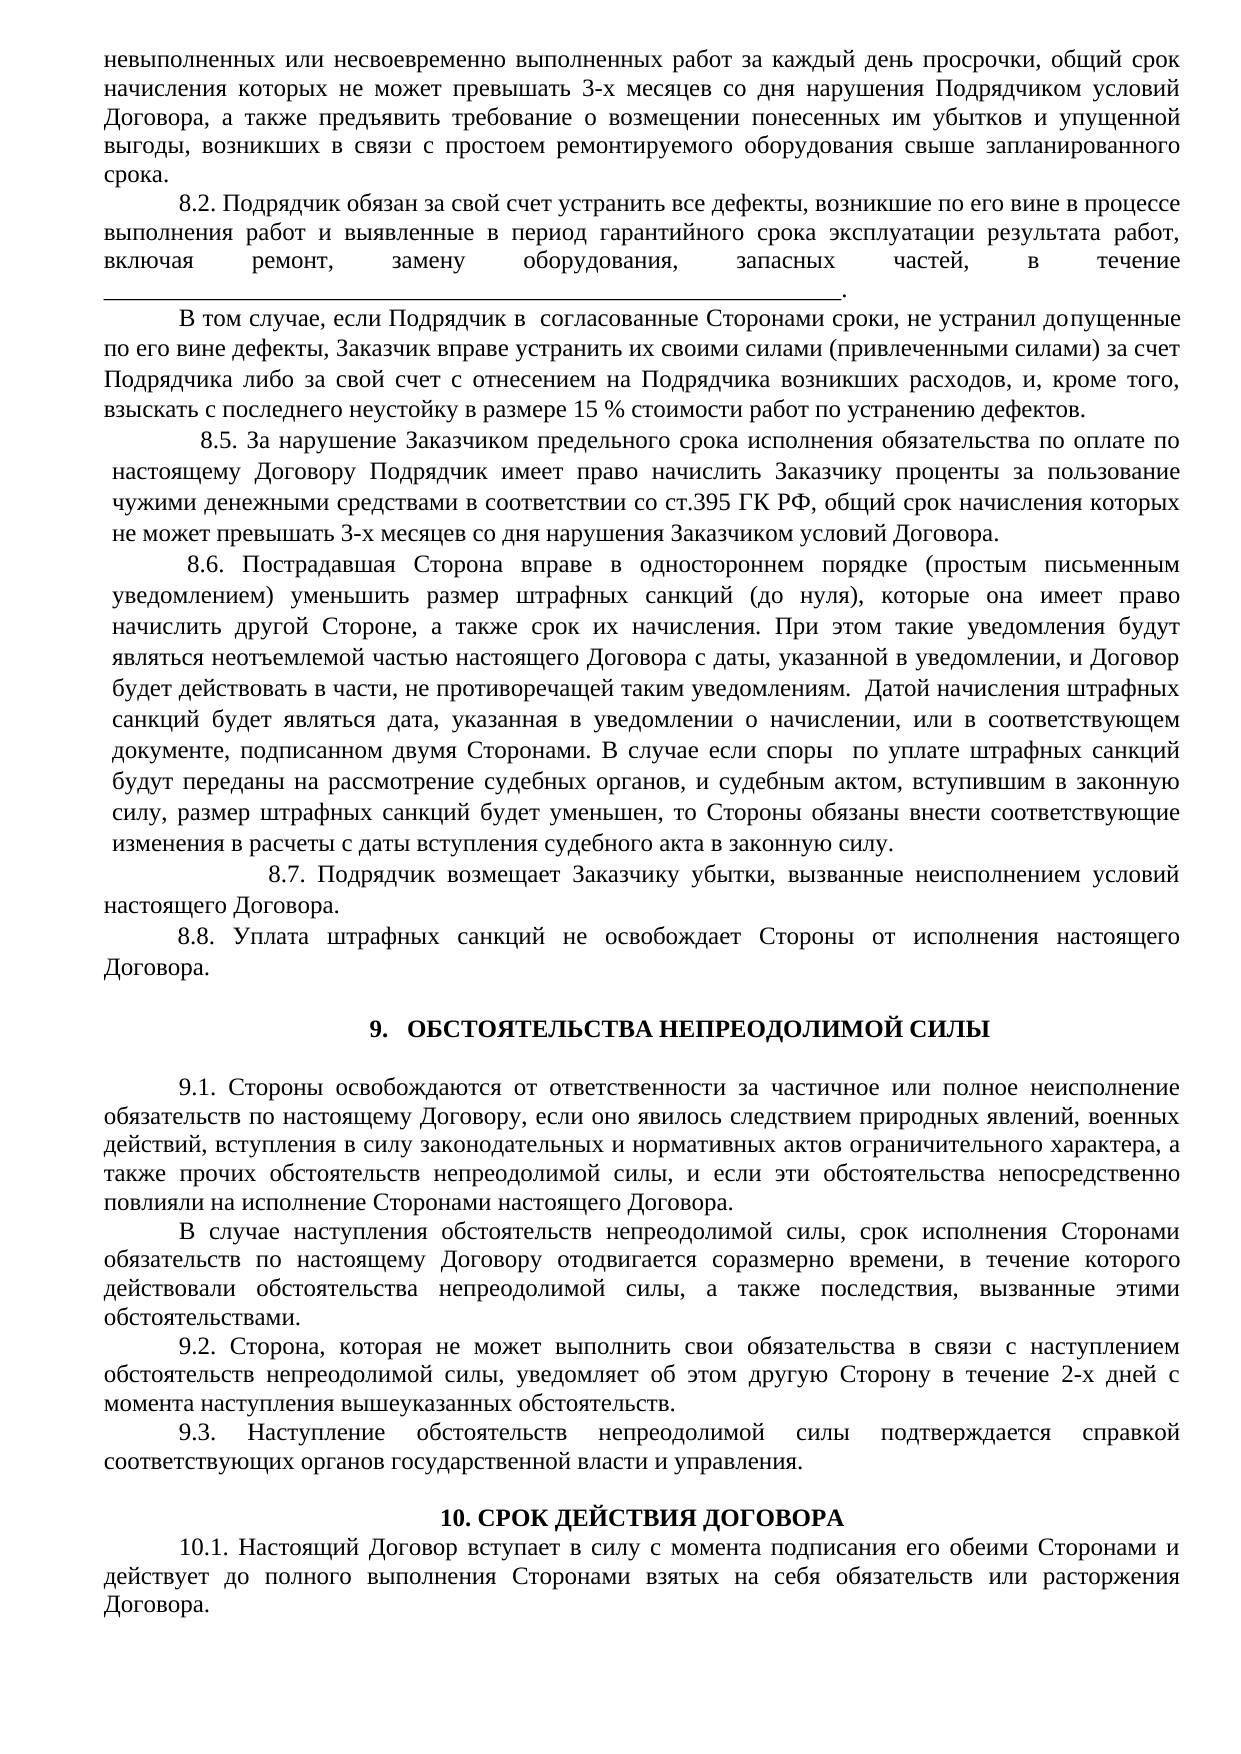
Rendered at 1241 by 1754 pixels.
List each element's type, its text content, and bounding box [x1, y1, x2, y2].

text 10.1. Настоящий Договор вступает в силу с момента подписания его обеими Сторонами и действует до полного выполнения Сторонами взятых на себя обязательств или расторжения Договора. [103, 1532, 1181, 1618]
text 9.2. Сторона, которая не может выполнить свои обязательства в связи с наступлением обстоятельств непреодолимой силы, уведомляет об этом другую Сторону в течение 2-х дней с момента наступления вышеуказанных обстоятельств. [103, 1331, 1181, 1417]
text 10. СРОК ДЕЙСТВИЯ ДОГОВОРА [103, 1503, 1181, 1532]
text 8.6. Пострадавшая Сторона вправе в одностороннем порядке (простым письменным уведомлением) уменьшить размер штрафных санкций (до нуля), которые она имеет право начислить другой Стороне, а также срок их начисления. При этом такие уведомления будут являться неотъемлемой частью настоящего Договора с даты, указанной в уведомлении, и Договор будет действовать в части, не противоречащей таким уведомлениям. Датой начисления штрафных санкций будет являться дата, указанная в уведомлении о начислении, или в соответствующем документе, подписанном двумя Сторонами. В случае если споры по уплате штрафных санкций будут переданы на рассмотрение судебных органов, и судебным актом, вступившим в законную силу, размер штрафных санкций будет уменьшен, то Стороны обязаны внести соответствующие изменения в расчеты с даты вступления судебного акта в законную силу. [112, 549, 1181, 857]
text 8.5. За нарушение Заказчиком предельного срока исполнения обязательства по оплате по настоящему Договору Подрядчик имеет право начислить Заказчику проценты за пользование чужими денежными средствами в соответствии со ст.395 ГК РФ, общий срок начисления которых не может превышать 3-х месяцев со дня нарушения Заказчиком условий Договора. [112, 425, 1181, 547]
text 8.2. Подрядчик обязан за свой счет устранить все дефекты, возникшие по его вине в процессе выполнения работ и выявленные в период гарантийного срока эксплуатации результата работ, включая ремонт, замену оборудования, запасных частей, в течение ___________________________________________________________. [103, 188, 1181, 303]
text 9.1. Стороны освобождаются от ответственности за частичное или полное неисполнение обязательств по настоящему Договору, если оно явилось следствием природных явлений, военных действий, вступления в силу законодательных и нормативных актов ограничительного характера, а также прочих обстоятельств непреодолимой силы, и если эти обстоятельства непосредственно повлияли на исполнение Сторонами настоящего Договора. [103, 1072, 1181, 1216]
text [103, 44, 1181, 188]
text 8.8. Уплата штрафных санкций не освобождает Стороны от исполнения настоящего Договора. [103, 921, 1181, 981]
text В случае наступления обстоятельств непреодолимой силы, срок исполнения Сторонами обязательств по настоящему Договору отодвигается соразмерно времени, в течение которого действовали обстоятельства непреодолимой силы, а также последствия, вызванные этими обстоятельствами. [103, 1216, 1181, 1331]
list ОБСТОЯТЕЛЬСТВА НЕПРЕОДОЛИМОЙ СИЛЫ [178, 1014, 1181, 1043]
text 9.3. Наступление обстоятельств непреодолимой силы подтверждается справкой соответствующих органов государственной власти и управления. [103, 1417, 1181, 1474]
text В том случае, если Подрядчик в согласованные Сторонами сроки, не устранил допущенные по его вине дефекты, Заказчик вправе устранить их своими силами (привлеченными силами) за счет Подрядчика либо за свой счет с отнесением на Подрядчика возникших расходов, и, кроме того, взыскать с последнего неустойку в размере 15 % стоимости работ по устранению дефектов. [103, 303, 1181, 423]
text 8.7. Подрядчик возмещает Заказчику убытки, вызванные неисполнением условий настоящего Договора. [103, 859, 1181, 919]
